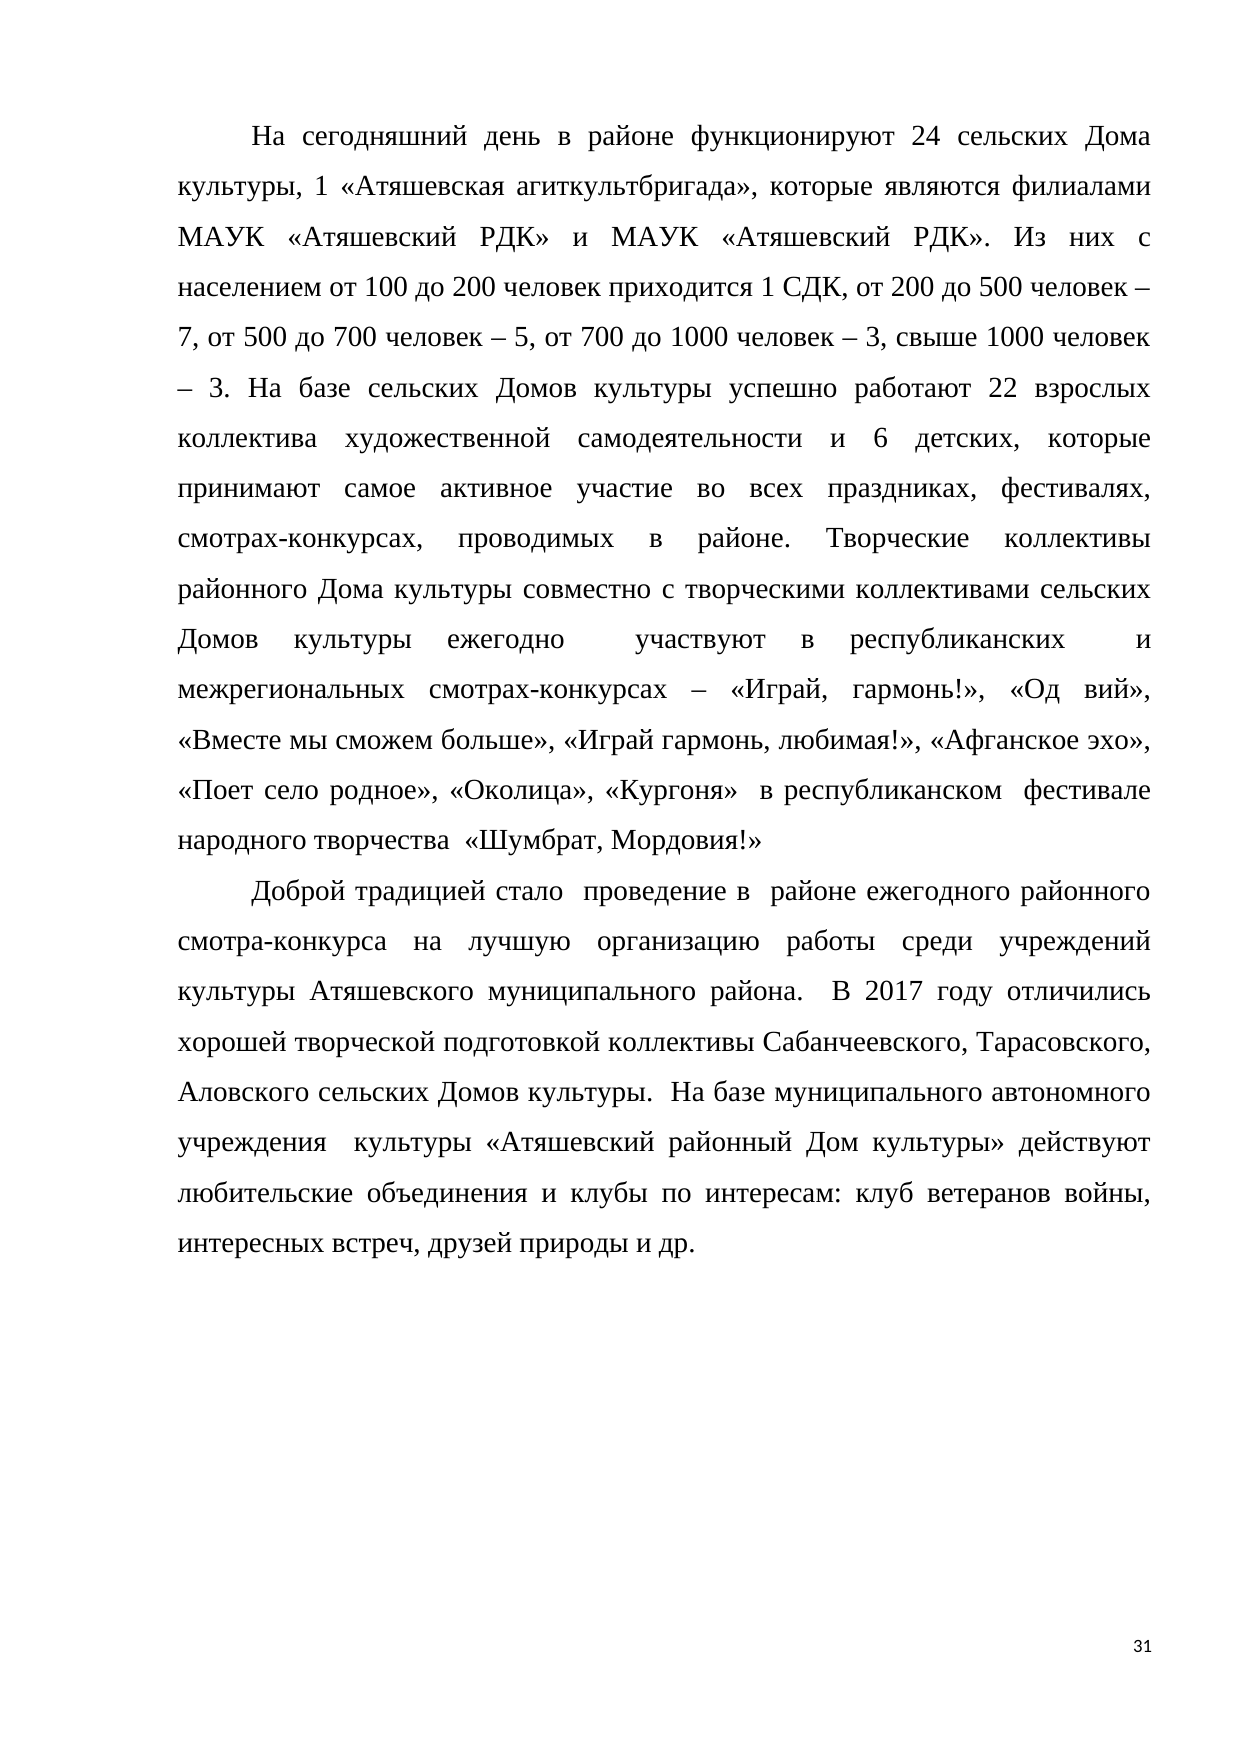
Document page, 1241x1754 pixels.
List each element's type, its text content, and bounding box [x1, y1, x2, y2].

text Доброй традицией стало проведение в районе ежегодного районного смотра-конкурса на лучшую организацию работы среди учреждений культуры Атяшевского муниципального района. В 2017 году отличились хорошей творческой подготовкой коллективы Сабанчеевского, Тарасовского, Аловского сельских Домов культуры. На базе муниципального автономного учреждения культуры «Атяшевский районный Дом культуры» действуют любительские объединения и клубы по интересам: клуб ветеранов войны, интересных встреч, друзей природы и др. [177, 873, 1152, 1258]
text На сегодняшний день в районе функционируют 24 сельских Дома культуры, 1 «Атяшевская агиткультбригада», которые являются филиалами МАУК «Атяшевский РДК» и МАУК «Атяшевский РДК». Из них с населением от 100 до 200 человек приходится 1 СДК, от 200 до 500 человек – 7, от 500 до 700 человек – 5, от 700 до 1000 человек – 3, свыше 1000 человек – 3. На базе сельских Домов культуры успешно работают 22 взрослых коллектива художественной самодеятельности и 6 детских, которые принимают самое активное участие во всех праздниках, фестивалях, смотрах-конкурсах, проводимых в районе. Творческие коллективы районного Дома культуры совместно с творческими коллективами сельских Домов культуры ежегодно участвуют в республиканских и межрегиональных смотрах-конкурсах – «Играй, гармонь!», «Од вий», «Вместе мы сможем больше», «Играй гармонь, любимая!», «Афганское эхо», «Поет село родное», «Околица», «Кургоня» в республиканском фестивале народного творчества «Шумбрат, Мордовия!» [177, 118, 1152, 856]
